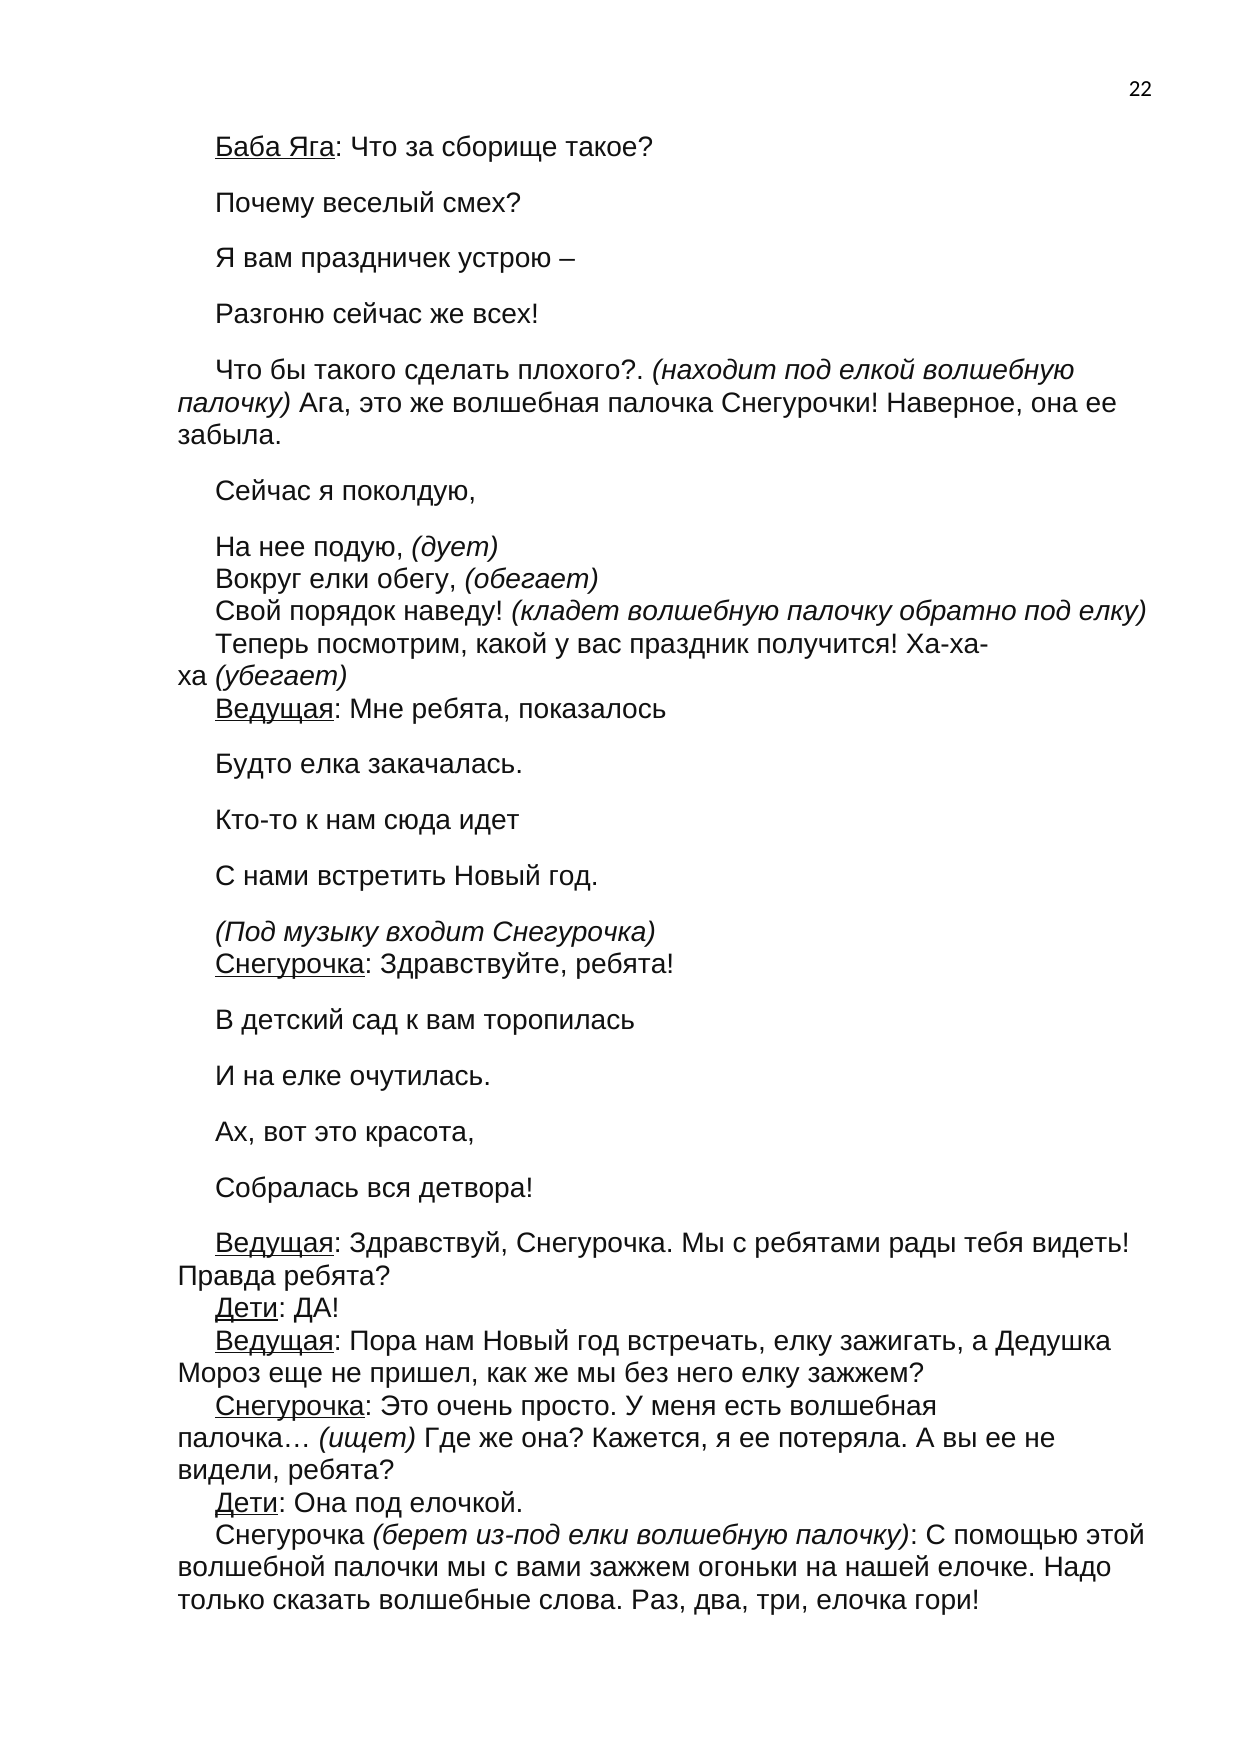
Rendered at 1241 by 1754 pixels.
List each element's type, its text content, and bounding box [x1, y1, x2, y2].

text Ведущая: Здравствуй, Снегурочка. Мы с ребятами рады тебя видеть! Правда ребята? [177, 1226, 1152, 1291]
text Ах, вот это красота, [177, 1115, 1152, 1147]
text Свой порядок наведу! (кладет волшебную палочку обратно под елку) [177, 594, 1152, 627]
text Дети: Она под елочкой. [177, 1486, 1152, 1518]
text Почему веселый смех? [177, 186, 1152, 218]
text Теперь посмотрим, какой у вас праздник получится! Ха-ха-ха (убегает) [177, 627, 1152, 692]
text Разгоню сейчас же всех! [177, 297, 1152, 330]
text Ведущая: Пора нам Новый год встречать, елку зажигать, а Дедушка Мороз еще не пришел, как же мы без него елку зажжем? [177, 1324, 1152, 1388]
text Кто-то к нам сюда идет [177, 803, 1152, 836]
text Будто елка закачалась. [177, 747, 1152, 780]
text (Под музыку входит Снегурочка) [177, 915, 1152, 947]
text На нее подую, (дует) [177, 529, 1152, 562]
text Снегурочка (берет из-под елки волшебную палочку): С помощью этой волшебной палочки мы с вами зажжем огоньки на нашей елочке. Надо только сказать волшебные слова. Раз, два, три, елочка гори! [177, 1518, 1152, 1615]
text Дети: ДА! [177, 1291, 1152, 1324]
text Снегурочка: Это очень просто. У меня есть волшебная палочка… (ищет) Где же она? Кажется, я ее потеряла. А вы ее не видели, ребята? [177, 1388, 1152, 1486]
text Собралась вся детвора! [177, 1171, 1152, 1203]
text Я вам праздничек устрою – [177, 241, 1152, 274]
text В детский сад к вам торопилась [177, 1003, 1152, 1036]
text Снегурочка: Здравствуйте, ребята! [177, 947, 1152, 980]
text С нами встретить Новый год. [177, 859, 1152, 891]
text Вокруг елки обегу, (обегает) [177, 562, 1152, 594]
text Что бы такого сделать плохого?. (находит под елкой волшебную палочку) Ага, это же волшебная палочка Снегурочки! Наверное, она ее забыла. [177, 353, 1152, 450]
text И на елке очутилась. [177, 1059, 1152, 1091]
text Баба Яга: Что за сборище такое? [177, 130, 1152, 162]
text Сейчас я поколдую, [177, 474, 1152, 506]
text Ведущая: Мне ребята, показалось [177, 692, 1152, 724]
